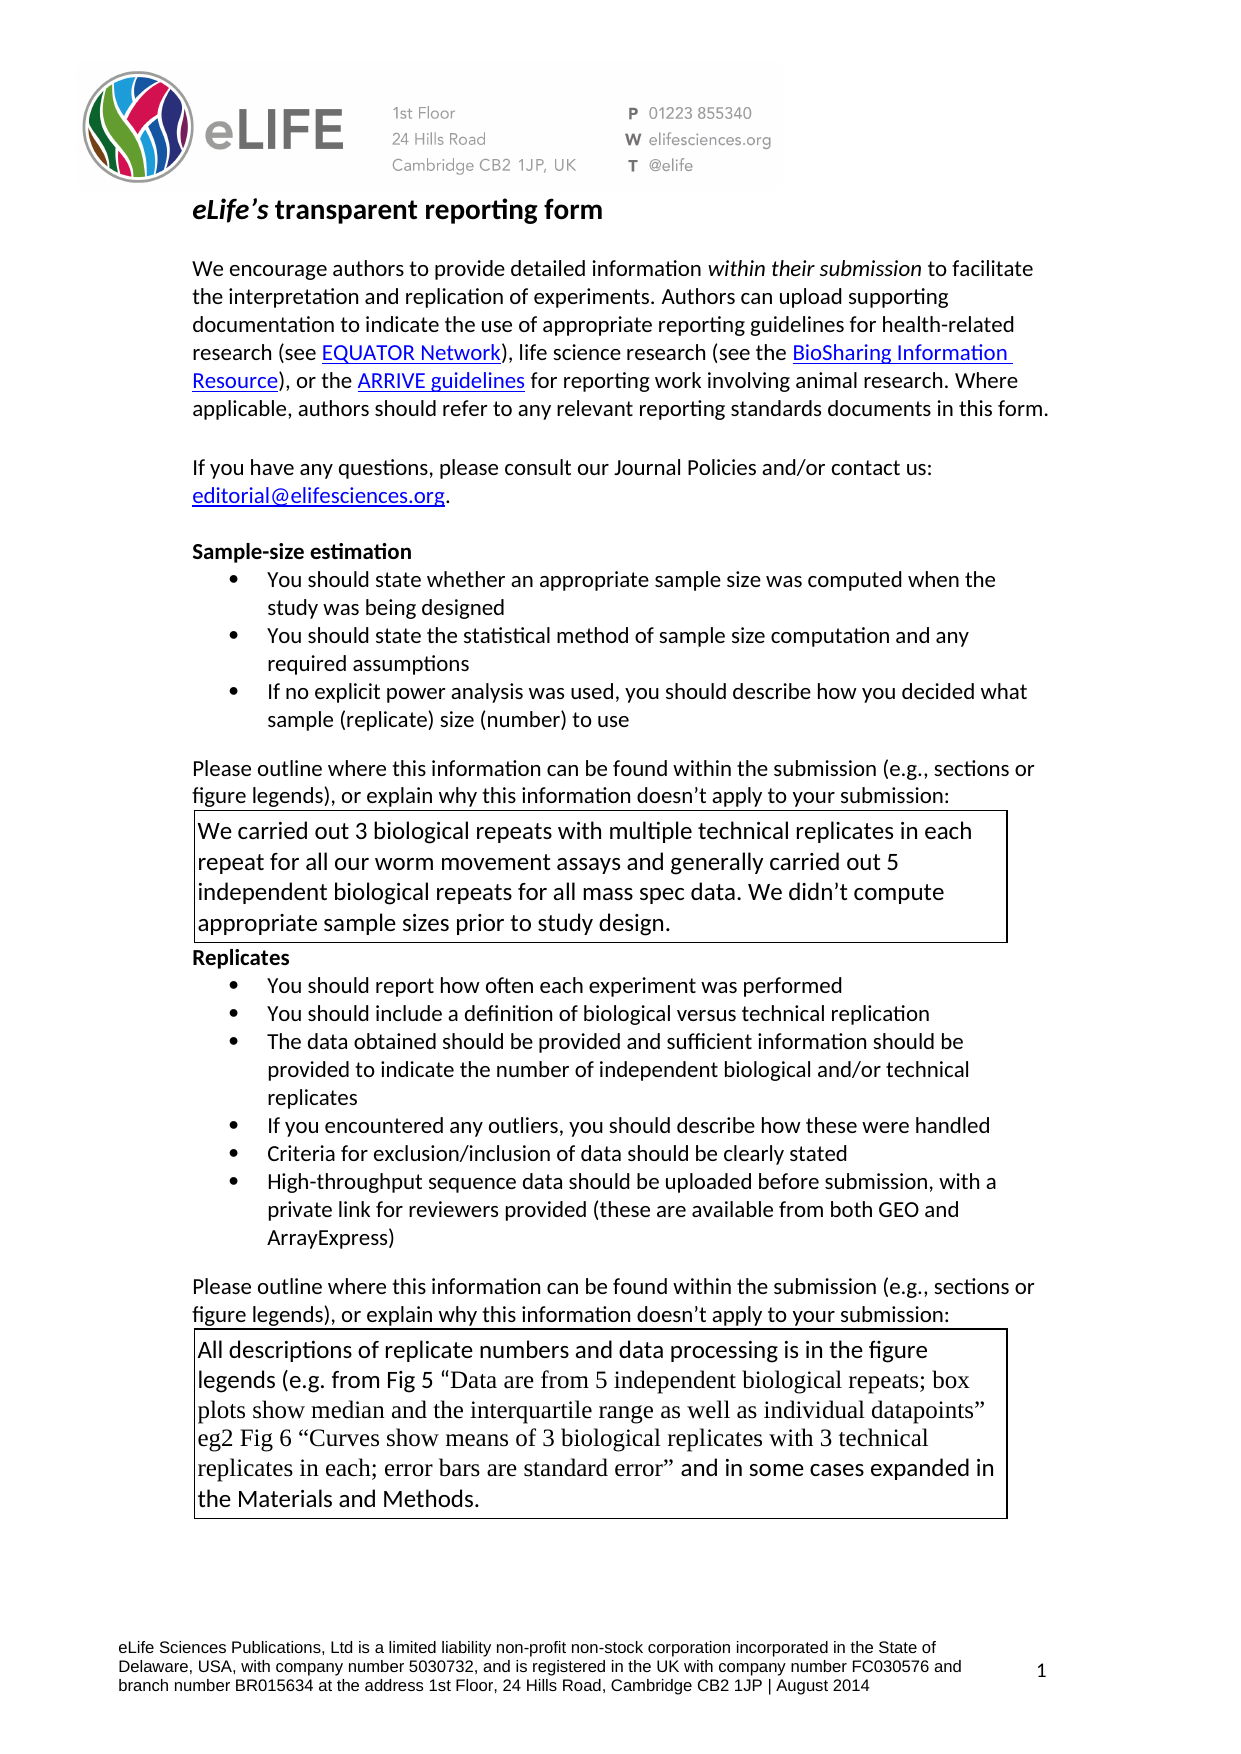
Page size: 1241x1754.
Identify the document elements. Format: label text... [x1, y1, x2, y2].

list You should state the statistical method of sample size computation and any required assumptions [229, 621, 1053, 677]
text We carried out 3 biological repeats with multiple technical replicates in each repeat for all our worm movement assays and generally carried out 5 independent biological repeats for all mass spec data. We didn’t compute appropriate sample sizes prior to study design. [195, 813, 1006, 940]
list Criteria for exclusion/inclusion of data should be clearly stated [229, 1139, 1053, 1167]
picture [73, 59, 784, 191]
text Sample-size estimation [192, 537, 1053, 565]
list You should include a definition of biological versus technical replication [229, 999, 1053, 1027]
text Replicates [192, 838, 1053, 971]
list If no explicit power analysis was used, you should describe how you decided what sample (replicate) size (number) to use [229, 677, 1053, 733]
text We encourage authors to provide detailed information within their submission to facilitate the interpretation and replication of experiments. Authors can upload supporting documentation to indicate the use of appropriate reporting guidelines for health-related research (see EQUATOR Network), life science research (see the BioSharing Information Resource), or the ARRIVE guidelines for reporting work involving animal research. Where applicable, authors should refer to any relevant reporting standards documents in this form. [192, 254, 1053, 423]
text All descriptions of replicate numbers and data processing is in the figure legends (e.g. from Fig 5 “Data are from 5 independent biological repeats; box plots show median and the interquartile range as well as individual datapoints” eg2 Fig 6 “Curves show means of 3 biological replicates with 3 technical replicates in each; error bars are standard error” and in some cases expanded in the Materials and Methods. [195, 1332, 1006, 1515]
list You should state whether an appropriate sample size was computed when the study was being designed [229, 565, 1053, 621]
list High-throughput sequence data should be uploaded before submission, with a private link for reviewers provided (these are available from both GEO and ArrayExpress) [229, 1167, 1053, 1252]
list If you encountered any outliers, you should describe how these were handled [229, 1111, 1053, 1139]
list You should report how often each experiment was performed [229, 971, 1053, 999]
list The data obtained should be provided and sufficient information should be provided to indicate the number of independent biological and/or technical replicates [229, 1027, 1053, 1111]
text eLife’s transparent reporting form [192, 191, 1053, 226]
text If you have any questions, please consult our Journal Policies and/or contact us: editorial@elifesciences.org. [192, 453, 1053, 509]
